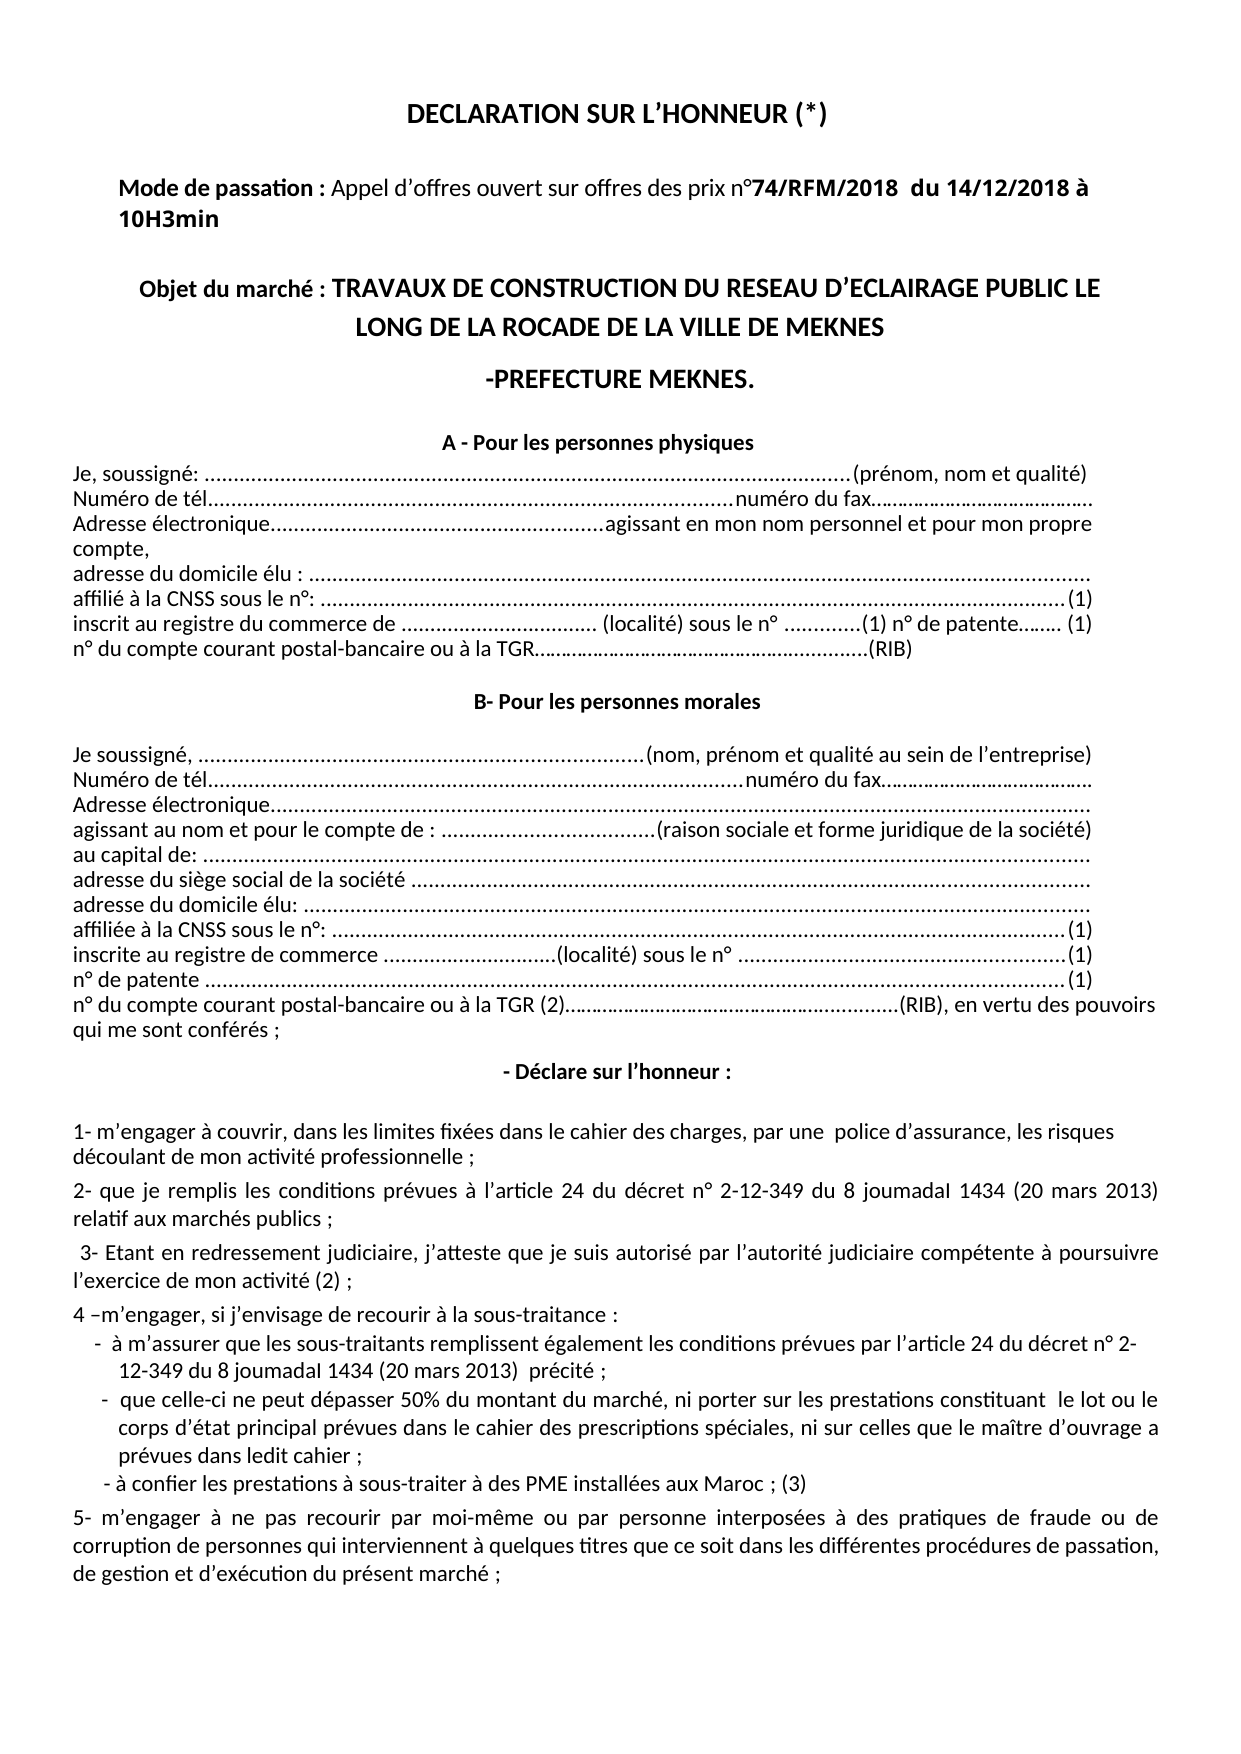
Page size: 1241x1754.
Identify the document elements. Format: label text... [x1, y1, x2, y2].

text - Déclare sur l’honneur : [73, 1057, 1161, 1086]
text agissant au nom et pour le compte de : (raison sociale et forme juridique de la société) [73, 818, 1161, 843]
text adresse du domicile élu: [73, 893, 1161, 918]
text Numéro de tél numéro du fax…………………………………. [73, 768, 1161, 793]
text affilié à sous le n°: (1) [73, 587, 1161, 612]
text affiliée à sous le n°: (1) [73, 918, 1161, 943]
text Adresse électronique [73, 793, 1161, 818]
text - à m’assurer que les sous-traitants remplissent également les conditions prévues par l’article 24 du décret n° 2-12-349 du 8 joumadaI 1434 (20 mars 2013) précité ; [74, 1329, 1161, 1385]
text B- Pour les personnes morales [73, 687, 1161, 715]
text inscrite au registre de commerce ..............................(localité) sous le n° (1) [73, 943, 1161, 968]
text 3- Etant en redressement judiciaire, j’atteste que je suis autorisé par l’autorité judiciaire compétente à poursuivre l’exercice de mon activité (2) ; [73, 1238, 1161, 1294]
text Adresse électronique agissant en mon nom personnel et pour mon propre [73, 512, 1161, 537]
text 5- m’engager à ne pas recourir par moi-même ou par personne interposées à des pratiques de fraude ou de corruption de personnes qui interviennent à quelques titres que ce soit dans les différentes procédures de passation, de gestion et d’exécution du présent marché ; [73, 1503, 1161, 1587]
text n° de patente (1) [73, 968, 1161, 993]
text Numéro de tél numéro du fax…………………………………… [73, 487, 1161, 512]
text Je soussigné, (nom, prénom et qualité au sein de l’entreprise) [73, 743, 1161, 768]
text -PREFECTURE MEKNES. [118, 361, 1122, 395]
text Mode de passation : Appel d’offres ouvert sur offres des prix n°74/RFM/2018 du 14/12/2018 à 10H3min [118, 172, 1161, 234]
text A - Pour les personnes physiques [74, 428, 1122, 456]
text n° du compte courant postal-bancaire ou à la TGR (2)…………………………………………..............(RIB), en vertu des pouvoirs qui me sont conférés ; [73, 993, 1161, 1043]
text Je, soussigné: (prénom, nom et qualité) [73, 462, 1161, 487]
text n° du compte courant postal-bancaire ou à …………………………………………..............(RIB) [73, 637, 1161, 662]
text 1- m’engager à couvrir, dans les limites fixées dans le cahier des charges, par une police d’assurance, les risques découlant de mon activité professionnelle ; [73, 1120, 1161, 1170]
text adresse du siège social de la société [73, 868, 1161, 893]
text au capital de: [73, 843, 1161, 868]
text Objet du marché : TRAVAUX DE CONSTRUCTION DU RESEAU D’ECLAIRAGE PUBLIC LE LONG DE LA ROCADE DE LA VILLE DE MEKNES [118, 269, 1122, 343]
text 2- que je remplis les conditions prévues à l’article 24 du décret n° 2-12-349 du 8 joumadaI 1434 (20 mars 2013) relatif aux marchés publics ; [73, 1176, 1161, 1232]
text 4 –m’engager, si j’envisage de recourir à la sous-traitance : [73, 1301, 1161, 1329]
text adresse du domicile élu : [73, 562, 1161, 587]
text inscrit au registre du commerce de .................................. (localité) sous le n° (1) n° de patente…….. (1) [73, 612, 1161, 637]
text - à confier les prestations à sous-traiter à des PME installées aux Maroc ; (3) [103, 1469, 1161, 1497]
text DECLARATION SUR L’HONNEUR (*) [73, 95, 1161, 130]
text - que celle-ci ne peut dépasser 50% du montant du marché, ni porter sur les prestations constituant le lot ou le corps d’état principal prévues dans le cahier des prescriptions spéciales, ni sur celles que le maître d’ouvrage a prévues dans ledit cahier ; [59, 1385, 1161, 1469]
text compte, [73, 537, 1161, 562]
